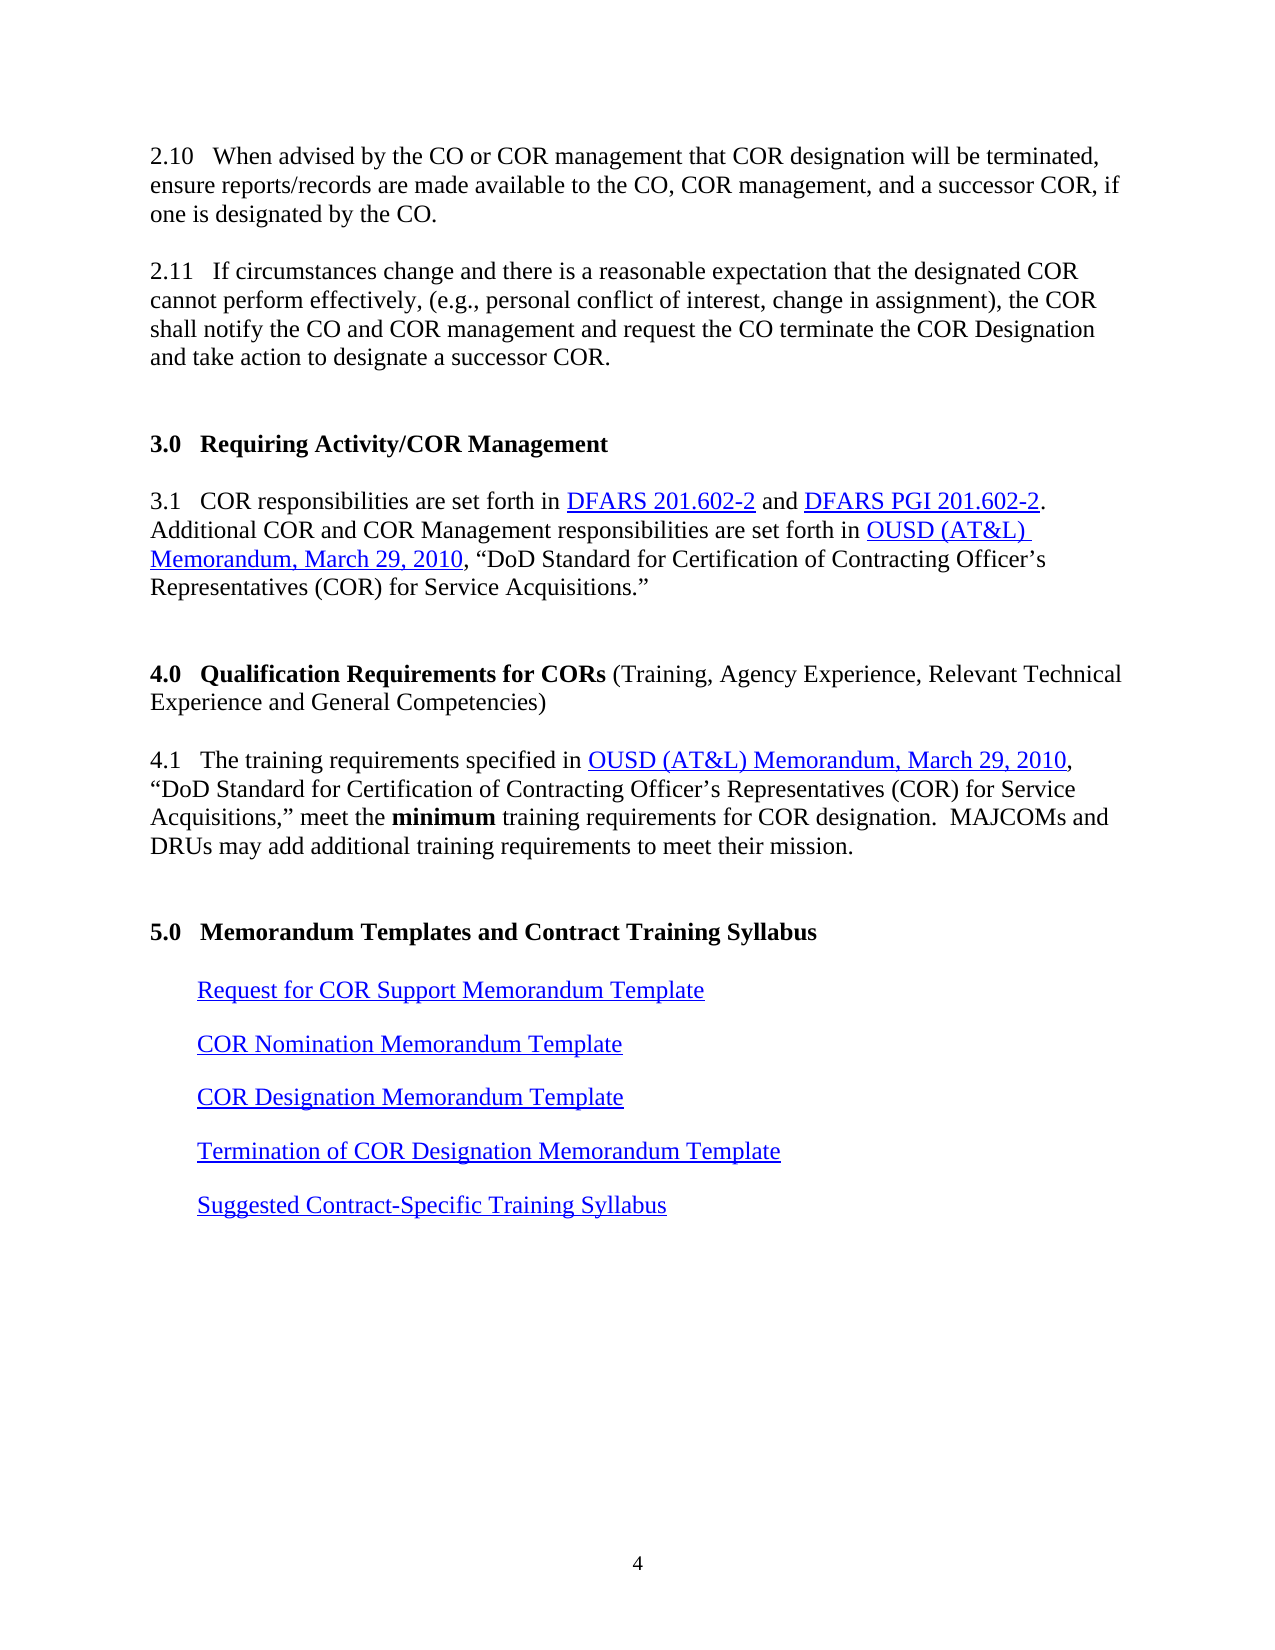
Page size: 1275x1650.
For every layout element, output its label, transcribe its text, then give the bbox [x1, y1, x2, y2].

text 3.1 COR responsibilities are set forth in DFARS 201.602-2 and DFARS PGI 201.602-2. Additional COR and COR Management responsibilities are set forth in OUSD (AT&L) Memorandum, March 29, 2010, “DoD Standard for Certification of Contracting Officer’s Representatives (COR) for Service Acquisitions.” [150, 486, 1125, 601]
text 5.0 Memorandum Templates and Contract Training Syllabus [150, 917, 1125, 946]
text 4.1 The training requirements specified in OUSD (AT&L) Memorandum, March 29, 2010, “DoD Standard for Certification of Contracting Officer’s Representatives (COR) for Service Acquisitions,” meet the minimum training requirements for COR designation. MAJCOMs and DRUs may add additional training requirements to meet their mission. [150, 745, 1125, 860]
text COR Nomination Memorandum Template [197, 1029, 1125, 1057]
text COR Designation Memorandum Template [197, 1082, 1125, 1111]
text Termination of COR Designation Memorandum Template [197, 1136, 1125, 1165]
text 4.0 Qualification Requirements for CORs (Training, Agency Experience, Relevant Technical Experience and General Competencies) [150, 659, 1125, 716]
text Suggested Contract-Specific Training Syllabus [197, 1190, 1125, 1219]
text 2.10 When advised by the CO or COR management that COR designation will be terminated, ensure reports/records are made available to the CO, COR management, and a successor COR, if one is designated by the CO. [150, 141, 1125, 227]
text Request for COR Support Memorandum Template [197, 975, 1125, 1004]
text 3.0 Requiring Activity/COR Management [150, 429, 1125, 457]
text 2.11 If circumstances change and there is a reasonable expectation that the designated COR cannot perform effectively, (e.g., personal conflict of interest, change in assignment), the COR shall notify the CO and COR management and request the CO terminate the COR Designation and take action to designate a successor COR. [150, 256, 1125, 371]
